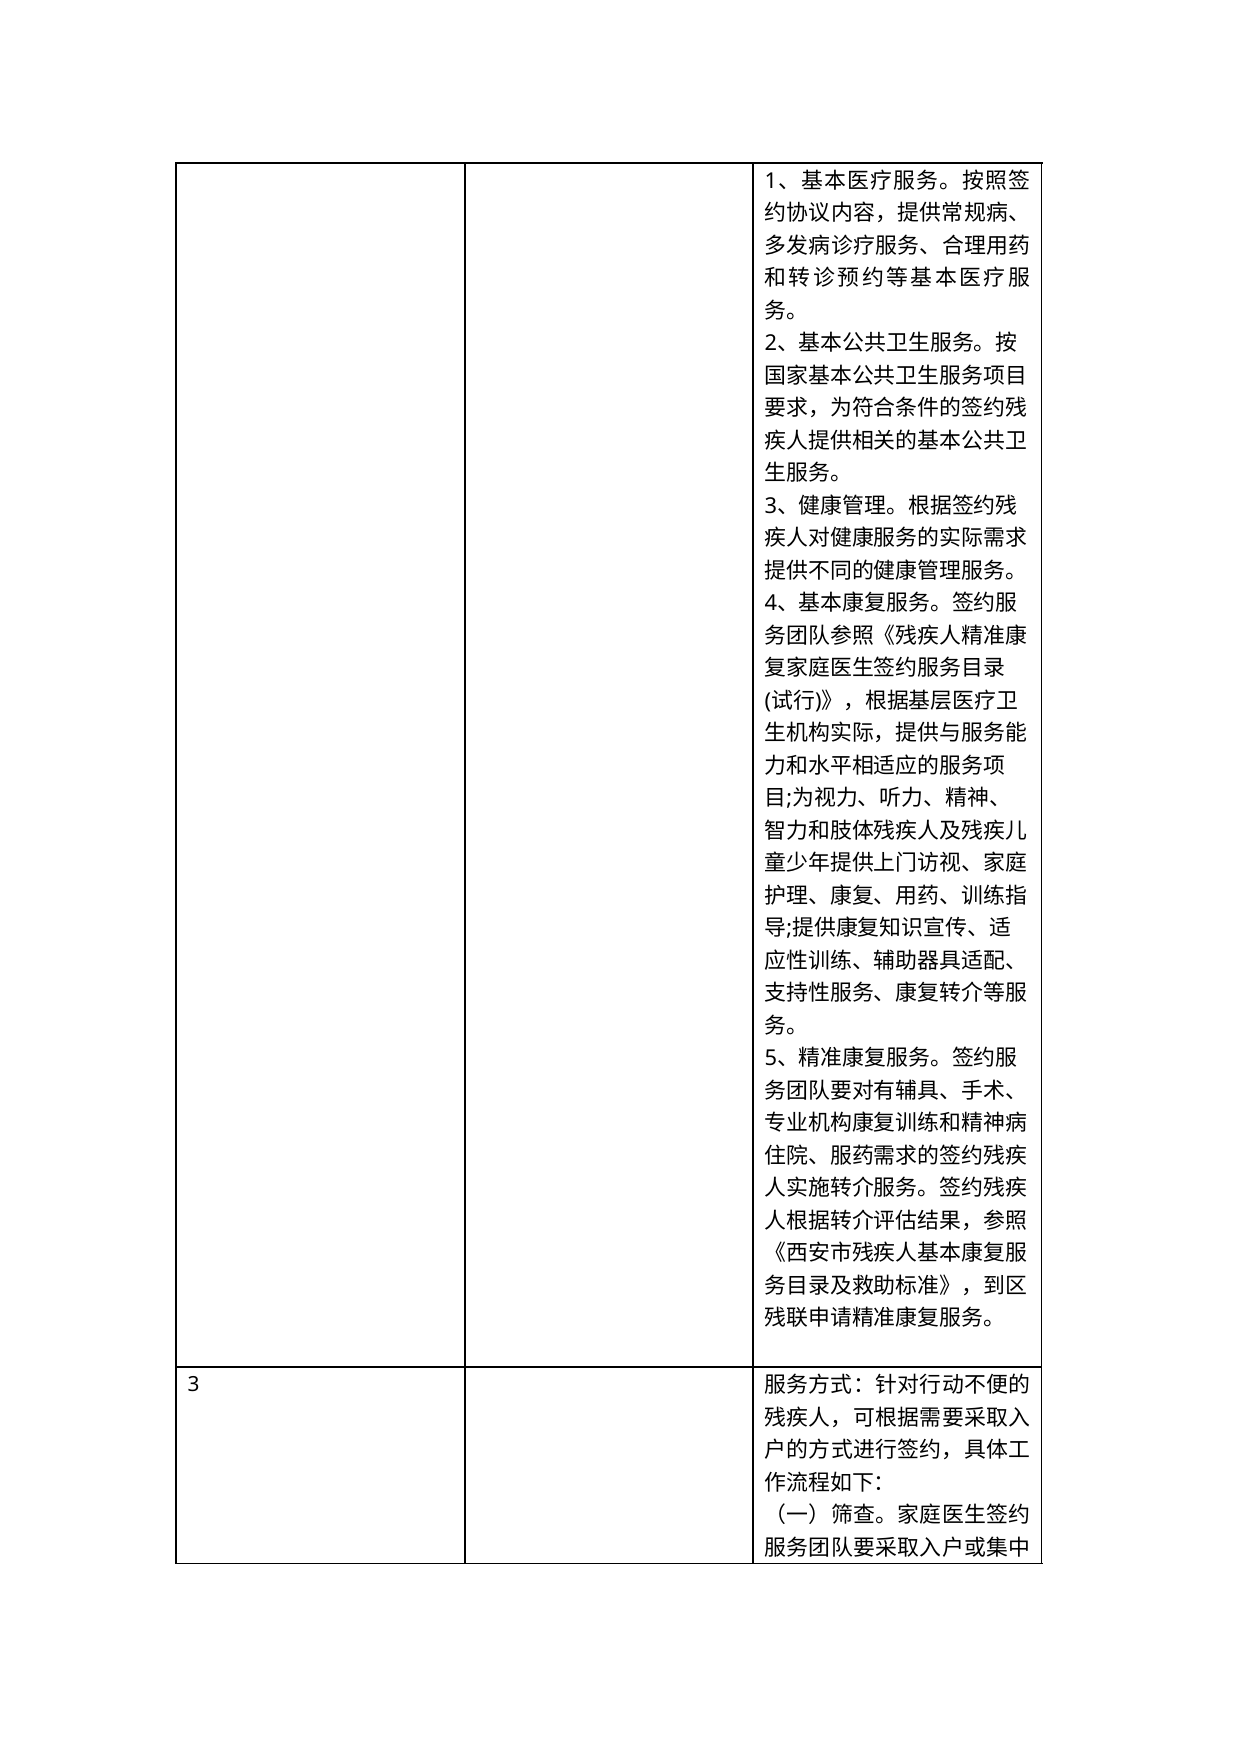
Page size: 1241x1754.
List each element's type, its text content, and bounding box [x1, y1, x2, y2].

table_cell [754, 1368, 1041, 1563]
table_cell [754, 164, 1041, 1366]
table_cell 3 [177, 1368, 464, 1563]
table_cell [466, 164, 752, 1366]
table_cell 2 [177, 164, 464, 1366]
table_cell [466, 1368, 752, 1563]
